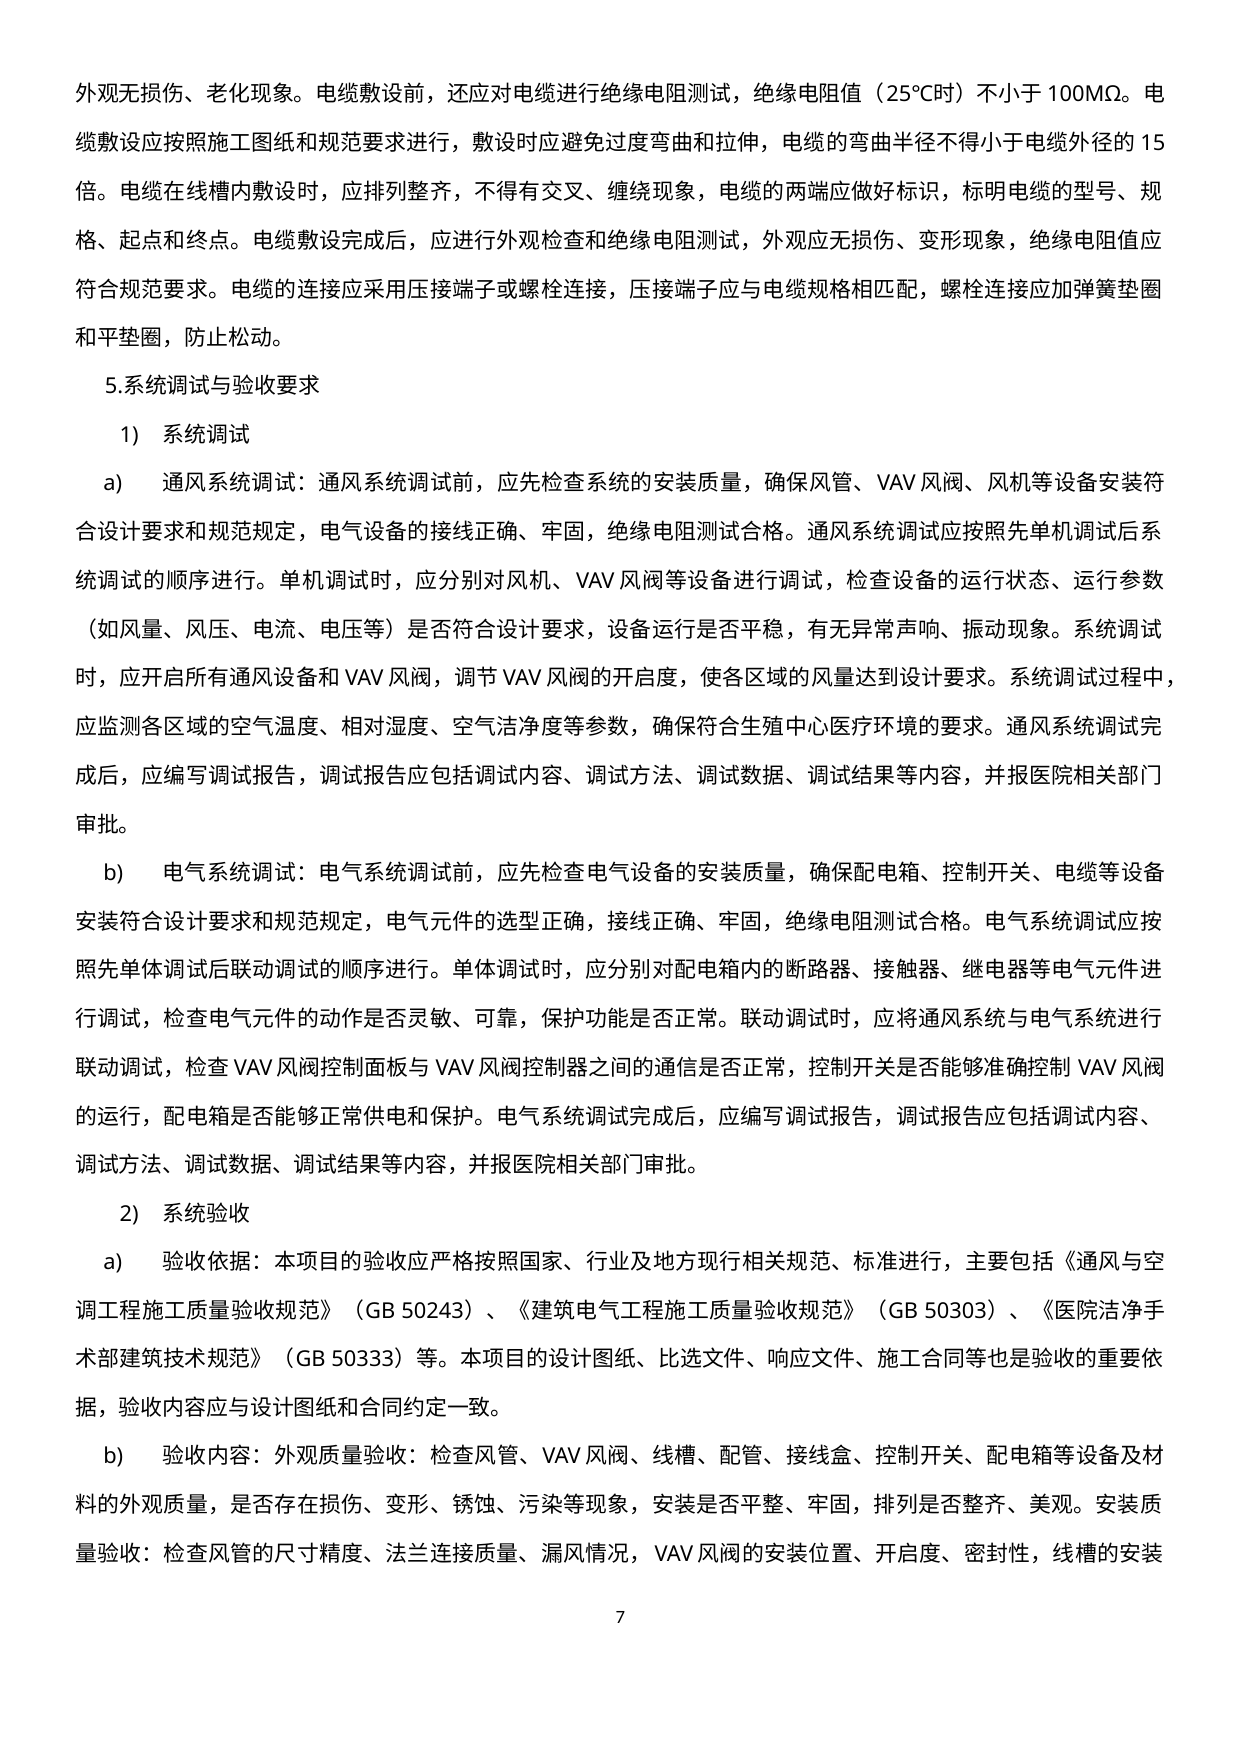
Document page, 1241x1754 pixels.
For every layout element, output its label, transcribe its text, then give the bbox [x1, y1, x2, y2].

text 5.系统调试与验收要求 [75, 368, 1165, 401]
list 验收依据：本项目的验收应严格按照国家、行业及地方现行相关规范、标准进行，主要包括《通风与空调工程施工质量验收规范》（GB 50243）、《建筑电气工程施工质量验收规范》（GB 50303）、《医院洁净手术部建筑技术规范》（GB 50333）等。本项目的设计图纸、比选文件、响应文件、施工合同等也是验收的重要依据，验收内容应与设计图纸和合同约定一致。 [75, 1244, 1165, 1422]
list 通风系统调试：通风系统调试前，应先检查系统的安装质量，确保风管、VAV风阀、风机等设备安装符合设计要求和规范规定，电气设备的接线正确、牢固，绝缘电阻测试合格。通风系统调试应按照先单机调试后系统调试的顺序进行。单机调试时，应分别对风机、VAV风阀等设备进行调试，检查设备的运行状态、运行参数（如风量、风压、电流、电压等）是否符合设计要求，设备运行是否平稳，有无异常声响、振动现象。系统调试时，应开启所有通风设备和VAV风阀，调节VAV风阀的开启度，使各区域的风量达到设计要求。系统调试过程中，应监测各区域的空气温度、相对湿度、空气洁净度等参数，确保符合生殖中心医疗环境的要求。通风系统调试完成后，应编写调试报告，调试报告应包括调试内容、调试方法、调试数据、调试结果等内容，并报医院相关部门审批。 [75, 465, 1165, 839]
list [75, 76, 1165, 352]
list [75, 1438, 1165, 1568]
list 系统调试 [119, 417, 1165, 449]
list 电气系统调试：电气系统调试前，应先检查电气设备的安装质量，确保配电箱、控制开关、电缆等设备安装符合设计要求和规范规定，电气元件的选型正确，接线正确、牢固，绝缘电阻测试合格。电气系统调试应按照先单体调试后联动调试的顺序进行。单体调试时，应分别对配电箱内的断路器、接触器、继电器等电气元件进行调试，检查电气元件的动作是否灵敏、可靠，保护功能是否正常。联动调试时，应将通风系统与电气系统进行联动调试，检查VAV风阀控制面板与VAV风阀控制器之间的通信是否正常，控制开关是否能够准确控制VAV风阀的运行，配电箱是否能够正常供电和保护。电气系统调试完成后，应编写调试报告，调试报告应包括调试内容、调试方法、调试数据、调试结果等内容，并报医院相关部门审批。 [75, 854, 1165, 1179]
list 系统验收 [119, 1195, 1165, 1228]
